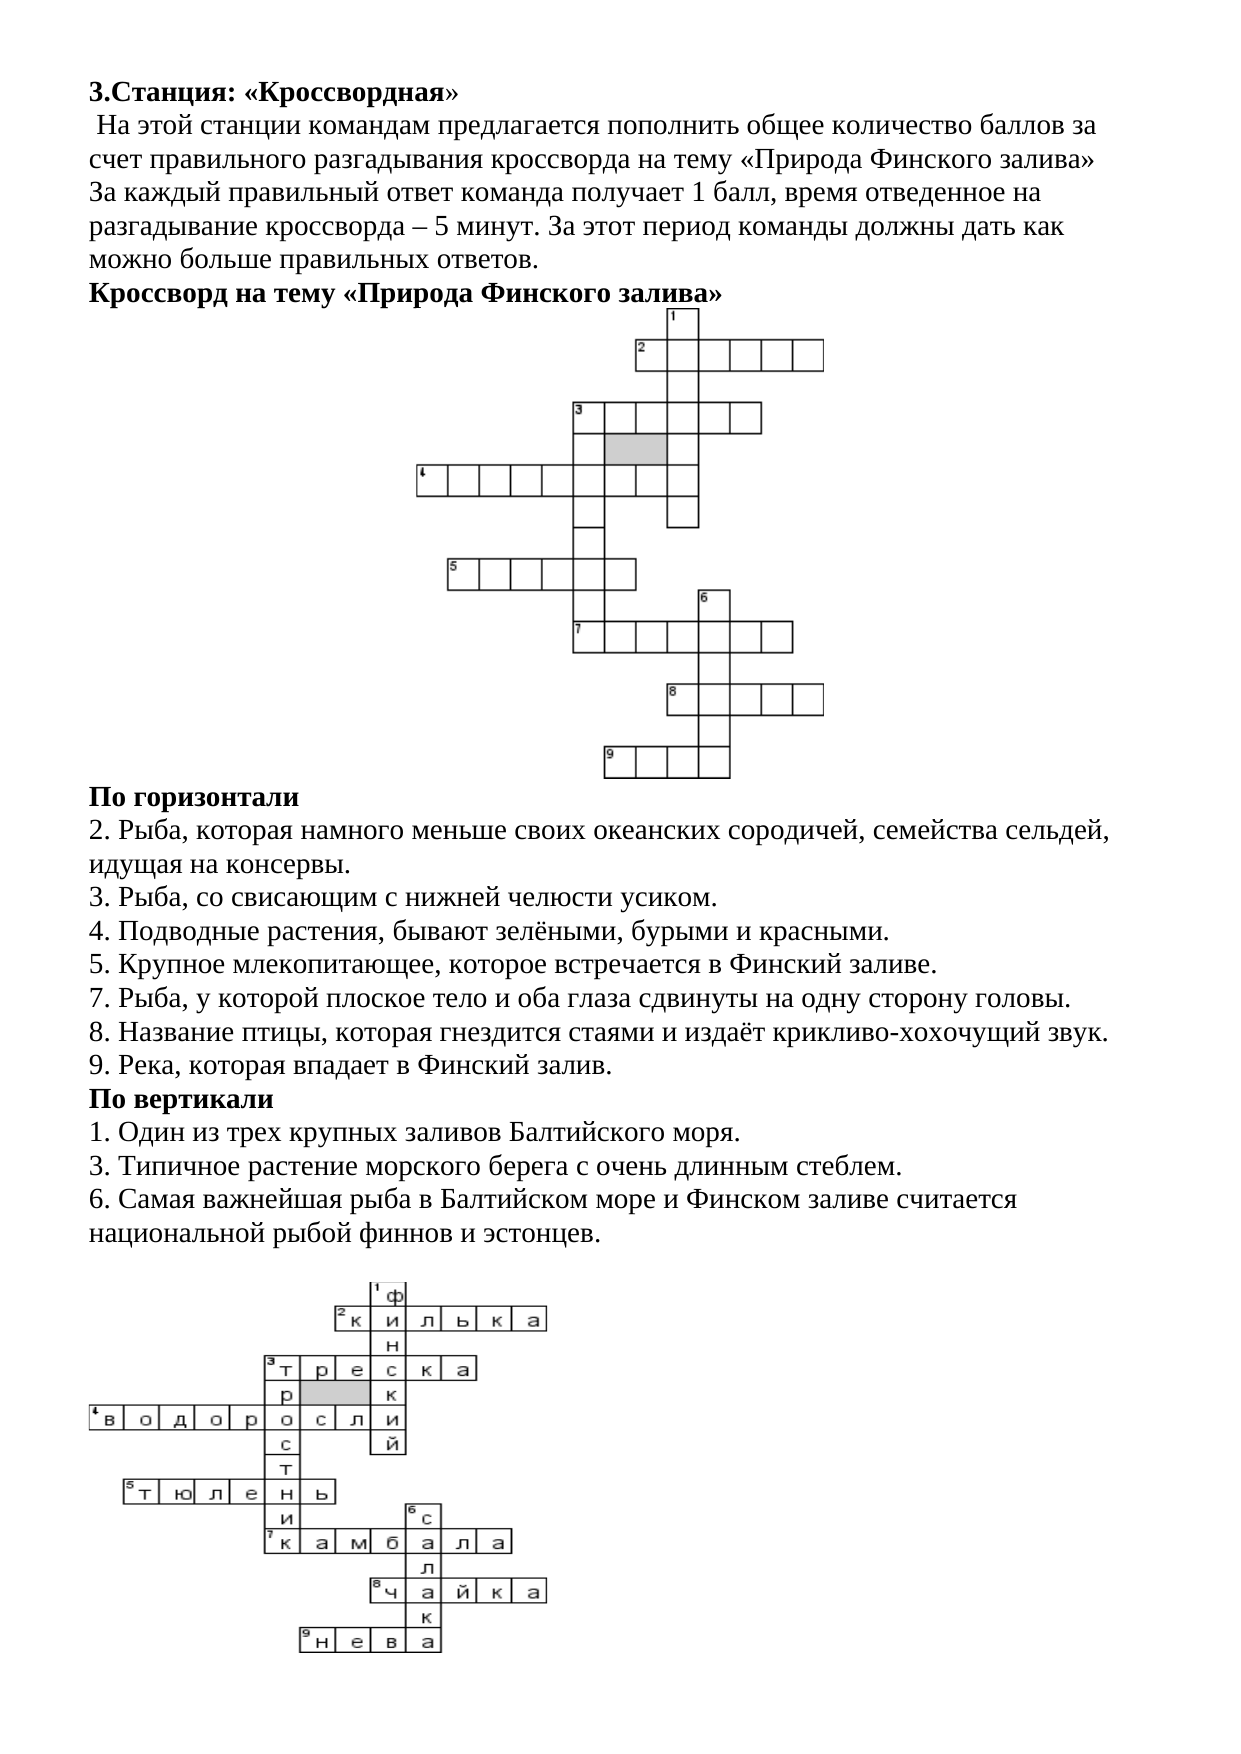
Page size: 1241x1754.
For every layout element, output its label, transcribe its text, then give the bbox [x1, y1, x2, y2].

text 6. Самая важнейшая рыба в Балтийском море и Финском заливе считается национальной рыбой финнов и эстонцев. [89, 1181, 1152, 1248]
text По вертикали [89, 1081, 1152, 1114]
text 2. Рыба, которая намного меньше своих океанских сородичей, семейства сельдей, идущая на консервы. [89, 812, 1152, 879]
text 3. Типичное растение морского берега с очень длинным стеблем. [89, 1148, 1152, 1181]
text 3.Станция: «Кроссвордная» [89, 74, 1152, 107]
text За каждый правильный ответ команда получает 1 балл, время отведенное на разгадывание кроссворда – 5 минут. За этот период команды должны дать как можно больше правильных ответов. [89, 174, 1152, 275]
text На этой станции командам предлагается пополнить общее количество баллов за счет правильного разгадывания кроссворда на тему «Природа Финского залива» [89, 107, 1152, 174]
text 9. Река, которая впадает в Финский залив. [89, 1047, 1152, 1081]
text 1. Один из трех крупных заливов Балтийского моря. [89, 1114, 1152, 1148]
text 5. Крупное млекопитающее, которое встречается в Финский заливе. [89, 947, 1152, 980]
text 4. Подводные растения, бывают зелёными, бурыми и красными. [89, 913, 1152, 947]
text 8. Название птицы, которая гнездится стаями и издаёт крикливо-хохочущий звук. [89, 1014, 1152, 1047]
picture [416, 308, 824, 779]
text 7. Рыба, у которой плоское тело и оба глаза сдвинуты на одну сторону головы. [89, 980, 1152, 1014]
picture [88, 1282, 548, 1653]
text По горизонтали [89, 779, 1152, 812]
text 3. Рыба, со свисающим с нижней челюсти усиком. [89, 879, 1152, 913]
text Кроссворд на тему «Природа Финского залива» [89, 275, 1152, 309]
